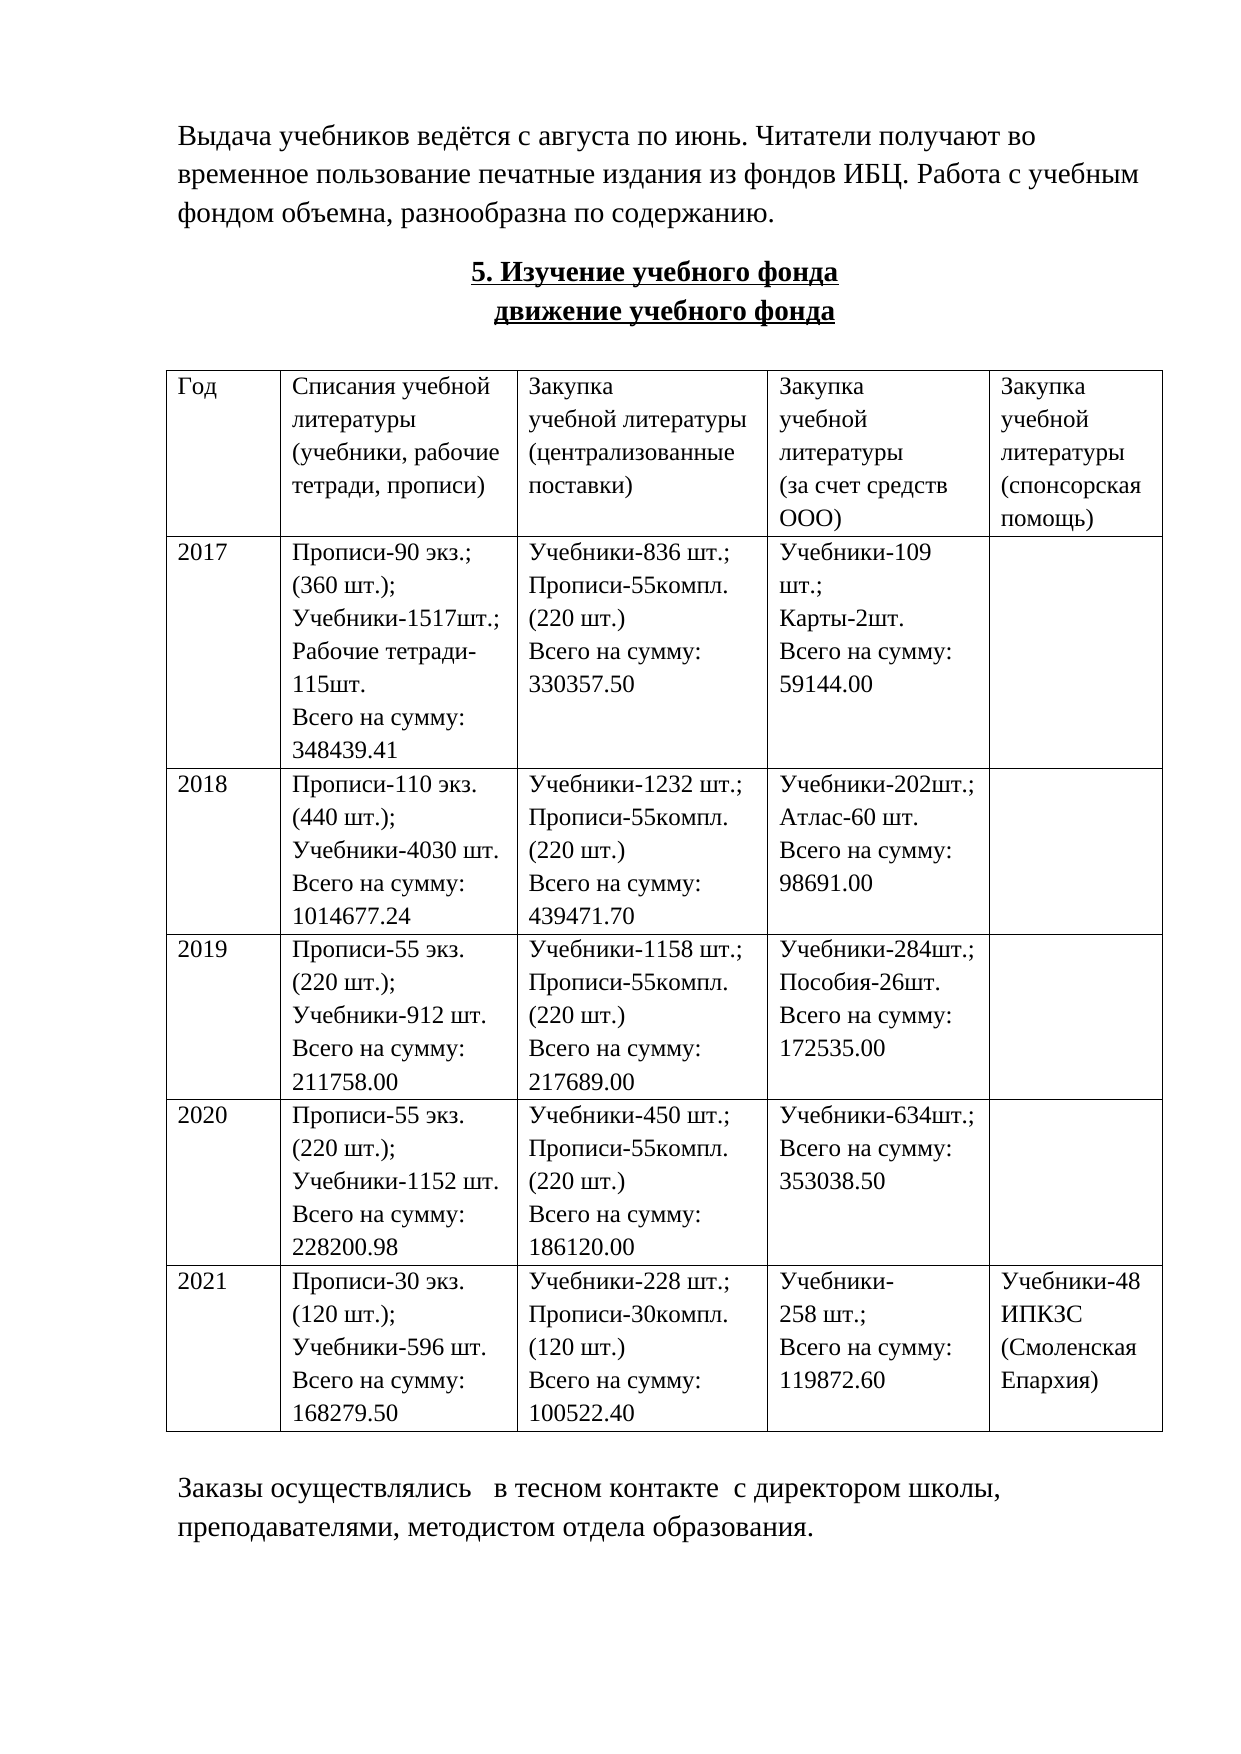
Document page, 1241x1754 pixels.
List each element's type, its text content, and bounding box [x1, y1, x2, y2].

table_cell 2017 [167, 537, 280, 768]
table_cell Учебники-1158 шт.; Прописи-55компл.(220 шт.) Всего на сумму: 217689.00 [518, 935, 767, 1099]
table_cell 2020 [167, 1100, 280, 1265]
list 5. Изучение учебного фонда [252, 254, 1152, 288]
table_cell [990, 1100, 1162, 1265]
table_cell [990, 537, 1162, 768]
table_cell Учебники-450 шт.; Прописи-55компл.(220 шт.) Всего на сумму: 186120.00 [518, 1100, 767, 1265]
table_cell Прописи-55 экз. (220 шт.); Учебники-1152 шт. Всего на сумму: 228200.98 [281, 1100, 517, 1265]
table_header Списания учебной литературы (учебники, рабочие тетради, прописи) [281, 371, 517, 536]
table_cell Прописи-90 экз.; (360 шт.); Учебники-1517шт.; Рабочие тетради-115шт. Всего на сумму: 348439.41 [281, 537, 517, 768]
table_cell Прописи-55 экз. (220 шт.); Учебники-912 шт. Всего на сумму: 211758.00 [281, 935, 517, 1099]
table_cell Учебники-1232 шт.; Прописи-55компл.(220 шт.) Всего на сумму: 439471.70 [518, 769, 767, 933]
table_cell 2018 [167, 769, 280, 933]
table_cell 2019 [167, 935, 280, 1099]
table_cell Учебники-634шт.; Всего на сумму: 353038.50 [768, 1100, 989, 1265]
table_cell Прописи-110 экз. (440 шт.); Учебники-4030 шт. Всего на сумму: 1014677.24 [281, 769, 517, 933]
table_cell Прописи-30 экз. (120 шт.); Учебники-596 шт. Всего на сумму: 168279.50 [281, 1266, 517, 1431]
table_header Закупка учебной литературы (за счет средств ООО) [768, 371, 989, 536]
text движение учебного фонда [177, 293, 1152, 327]
table_cell Учебники-202шт.; Атлас-60 шт. Всего на сумму: 98691.00 [768, 769, 989, 933]
table_cell Учебники-836 шт.; Прописи-55компл.(220 шт.) Всего на сумму: 330357.50 [518, 537, 767, 768]
text Заказы осуществлялись в тесном контакте с директором школы, преподавателями, методистом отдела образования. [177, 1470, 1152, 1542]
table_header Закупка учебной литературы (централизованные поставки) [518, 371, 767, 536]
table_cell Учебники- 258 шт.; Всего на сумму: 119872.60 [768, 1266, 989, 1431]
table_cell 2021 [167, 1266, 280, 1431]
table_header Год [167, 371, 280, 536]
text Выдача учебников ведётся с августа по июнь. Читатели получают во временное пользование печатные издания из фондов ИБЦ. Работа с учебным фондом объемна, разнообразна по содержанию. [177, 118, 1152, 229]
table_header Закупка учебной литературы (спонсорская помощь) [990, 371, 1162, 536]
table_cell [990, 935, 1162, 1099]
table_cell Учебники-228 шт.; Прописи-30компл.(120 шт.) Всего на сумму: 100522.40 [518, 1266, 767, 1431]
table_cell Учебники-284шт.; Пособия-26шт. Всего на сумму: 172535.00 [768, 935, 989, 1099]
table_cell Учебники-109 шт.; Карты-2шт. Всего на сумму: 59144.00 [768, 537, 989, 768]
table_cell [990, 769, 1162, 933]
table_cell Учебники-48 ИПКЗС (Смоленская Епархия) [990, 1266, 1162, 1431]
